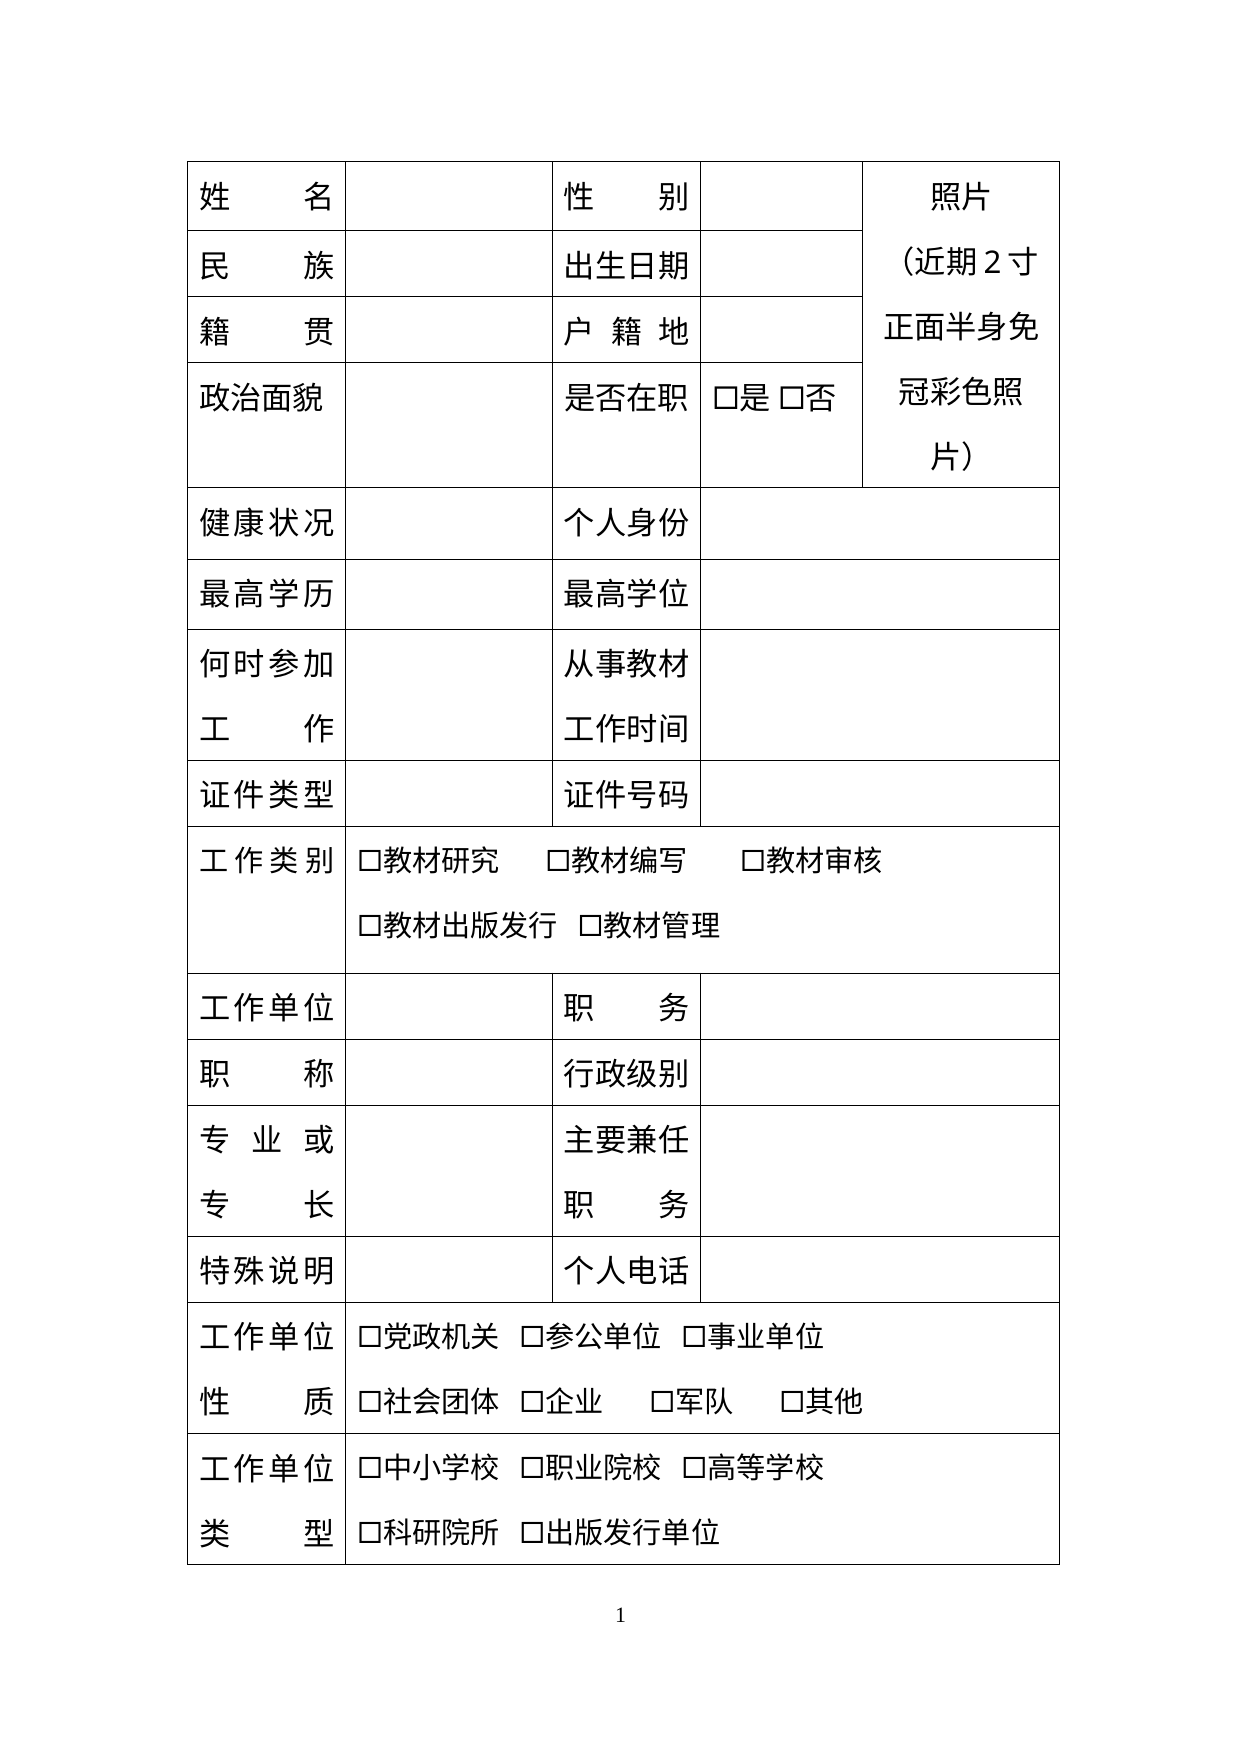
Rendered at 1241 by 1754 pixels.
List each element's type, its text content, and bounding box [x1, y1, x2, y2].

table_cell [701, 761, 1059, 826]
table_cell 特殊说明 [188, 1237, 345, 1302]
table_cell 出生日期 [553, 231, 700, 296]
table_cell 证件类型 [188, 761, 345, 826]
table_cell 最高学位 [553, 560, 700, 628]
table_cell 教材研究 教材编写 教材审核 教材出版发行 教材管理 [346, 827, 1059, 972]
table_cell 是否在职 [553, 363, 700, 487]
table_header [701, 162, 862, 230]
table_cell [701, 488, 1059, 558]
table_cell 何时参加工作 [188, 630, 345, 759]
table_cell 专业或 专长 [188, 1106, 345, 1236]
table_cell [701, 1106, 1059, 1236]
table_cell 个人身份 [553, 488, 700, 558]
table_cell 职务 [553, 974, 700, 1038]
table_cell 政治面貌 [188, 363, 345, 487]
table_cell 最高学历 [188, 560, 345, 628]
table_cell 健康状况 [188, 488, 345, 558]
table_cell 是 否 [701, 363, 862, 487]
table_cell 工作单位 性质 [188, 1303, 345, 1433]
table_cell 户籍地 [553, 297, 700, 362]
table_header 姓名 [188, 162, 345, 230]
table_cell 党政机关 参公单位 事业单位 社会团体 企业 军队 其他 [346, 1303, 1059, 1433]
table_cell [701, 297, 862, 362]
table_cell 个人电话 [553, 1237, 700, 1302]
table_cell [346, 1237, 552, 1302]
table_cell [701, 1040, 1059, 1104]
table_cell 从事教材 工作时间 [553, 630, 700, 759]
table_cell 证件号码 [553, 761, 700, 826]
table_cell [701, 1237, 1059, 1302]
table_cell [701, 560, 1059, 628]
table_cell [346, 974, 552, 1038]
table_cell [346, 488, 552, 558]
table_cell [346, 560, 552, 628]
table_cell [346, 363, 552, 487]
table_cell [346, 630, 552, 759]
table_cell 籍贯 [188, 297, 345, 362]
table_cell [701, 974, 1059, 1038]
table_cell 工作类别 [188, 827, 345, 972]
table_header 性别 [553, 162, 700, 230]
table_header [346, 162, 552, 230]
table_cell [346, 761, 552, 826]
table_cell 职称 [188, 1040, 345, 1104]
table_cell 工作单位 [188, 974, 345, 1038]
table_cell [346, 297, 552, 362]
table_cell [701, 231, 862, 296]
table_cell [346, 1106, 552, 1236]
table_cell 行政级别 [553, 1040, 700, 1104]
table_cell [346, 231, 552, 296]
table_cell [701, 630, 1059, 759]
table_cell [346, 1434, 1059, 1564]
table_cell 工作单位类型 [188, 1434, 345, 1564]
table_cell [346, 1040, 552, 1104]
table_header 照片 （近期2寸正面半身免冠彩色照片） [863, 162, 1059, 487]
table_cell 民族 [188, 231, 345, 296]
table_cell 主要兼任 职务 [553, 1106, 700, 1236]
